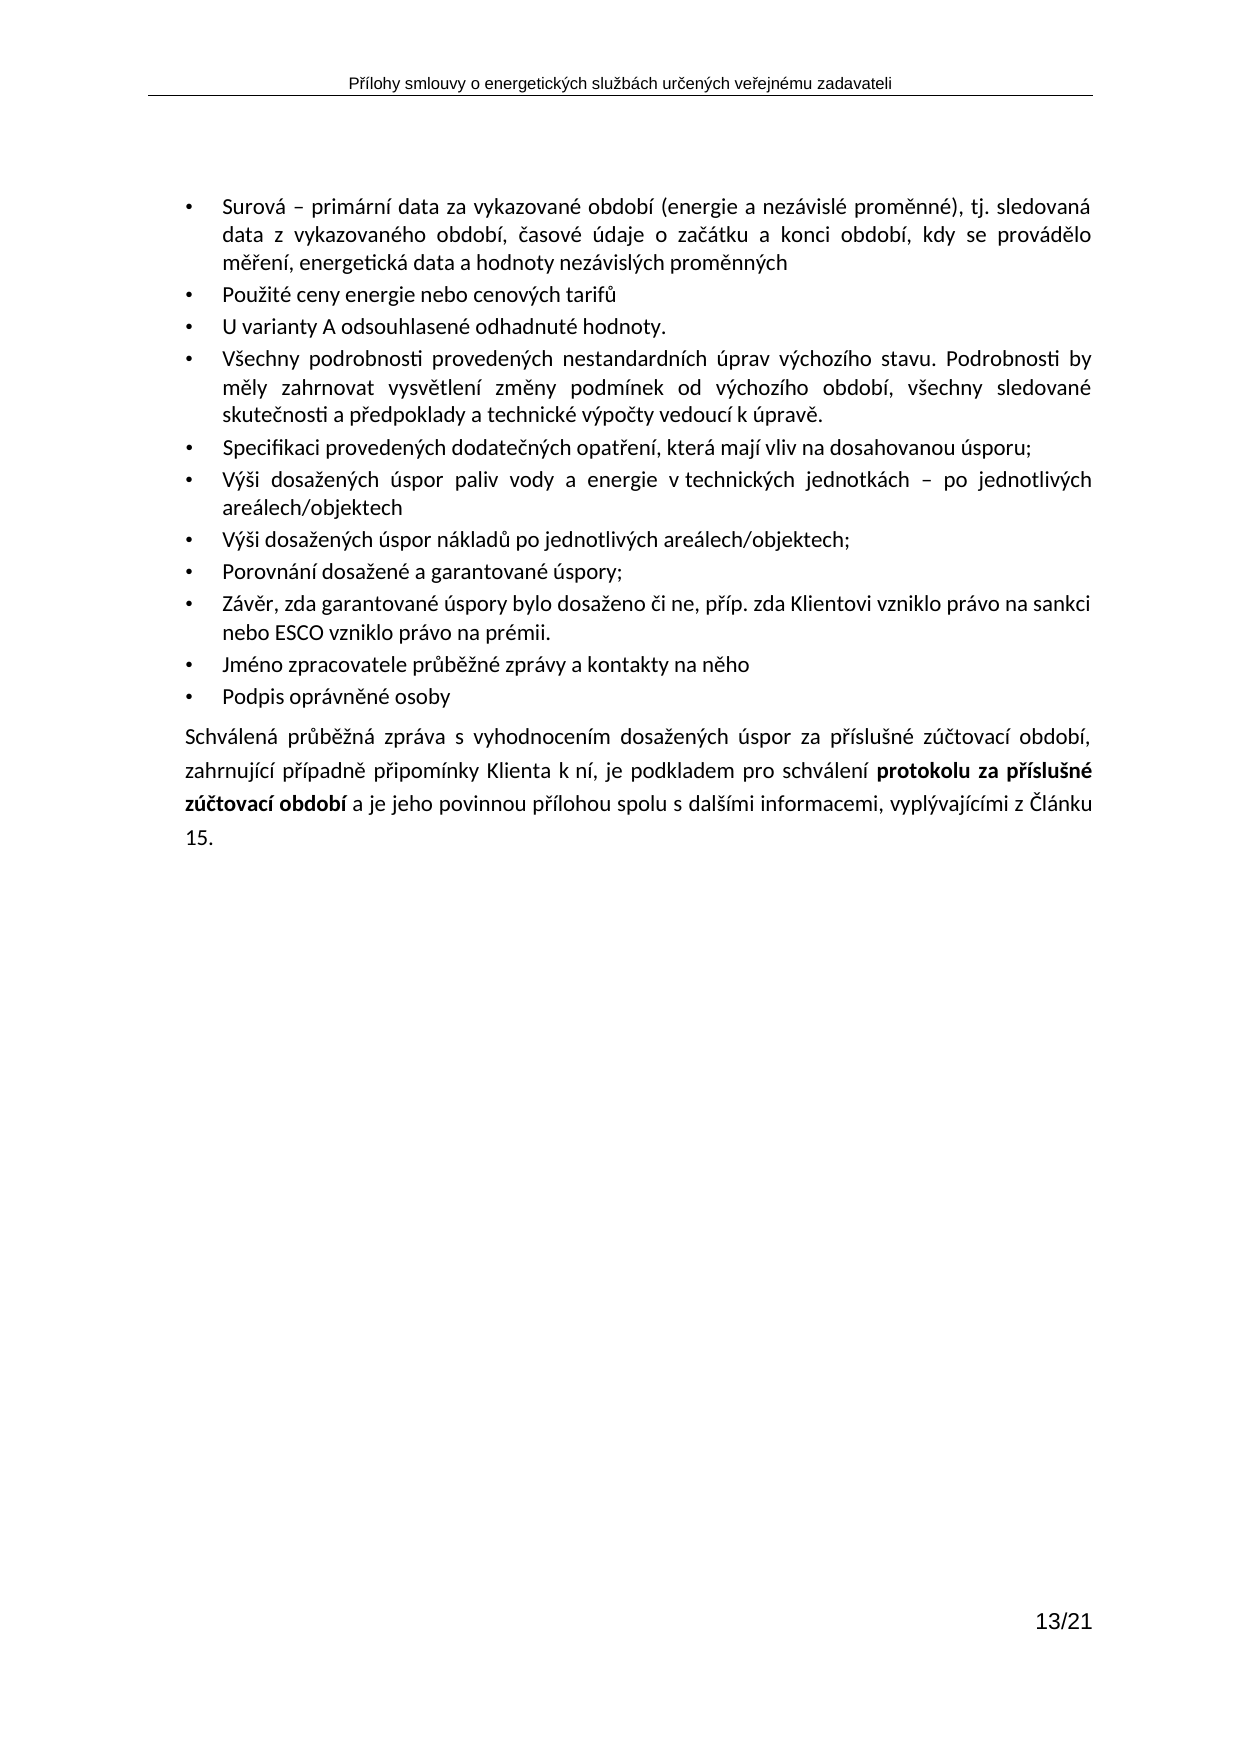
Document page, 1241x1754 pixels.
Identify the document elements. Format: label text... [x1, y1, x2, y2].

text Schválená průběžná zpráva s vyhodnocením dosažených úspor za příslušné zúčtovací období, zahrnující případně připomínky Klienta k ní, je podkladem pro schválení protokolu za příslušné zúčtovací období a je jeho povinnou přílohou spolu s dalšími informacemi, vyplývajícími z Článku 15. [185, 722, 1093, 851]
list Podpis oprávněné osoby [185, 682, 1093, 710]
list Specifikaci provedených dodatečných opatření, která mají vliv na dosahovanou úsporu; [185, 433, 1093, 461]
list Všechny podrobnosti provedených nestandardních úprav výchozího stavu. Podrobnosti by měly zahrnovat vysvětlení změny podmínek od výchozího období, všechny sledované skutečnosti a předpoklady a technické výpočty vedoucí k úpravě. [185, 344, 1093, 429]
list Závěr, zda garantované úspory bylo dosaženo či ne, příp. zda Klientovi vzniklo právo na sankci nebo ESCO vzniklo právo na prémii. [185, 589, 1093, 646]
list Jméno zpracovatele průběžné zprávy a kontakty na něho [185, 650, 1093, 678]
list Porovnání dosažené a garantované úspory; [185, 557, 1093, 585]
list U varianty A odsouhlasené odhadnuté hodnoty. [185, 312, 1093, 340]
list Výši dosažených úspor nákladů po jednotlivých areálech/objektech; [185, 525, 1093, 553]
list Surová – primární data za vykazované období (energie a nezávislé proměnné), tj. sledovaná data z vykazovaného období, časové údaje o začátku a konci období, kdy se provádělo měření, energetická data a hodnoty nezávislých proměnných [185, 192, 1093, 276]
list Výši dosažených úspor paliv vody a energie v technických jednotkách – po jednotlivých areálech/objektech [185, 465, 1093, 521]
list Použité ceny energie nebo cenových tarifů [185, 280, 1093, 308]
